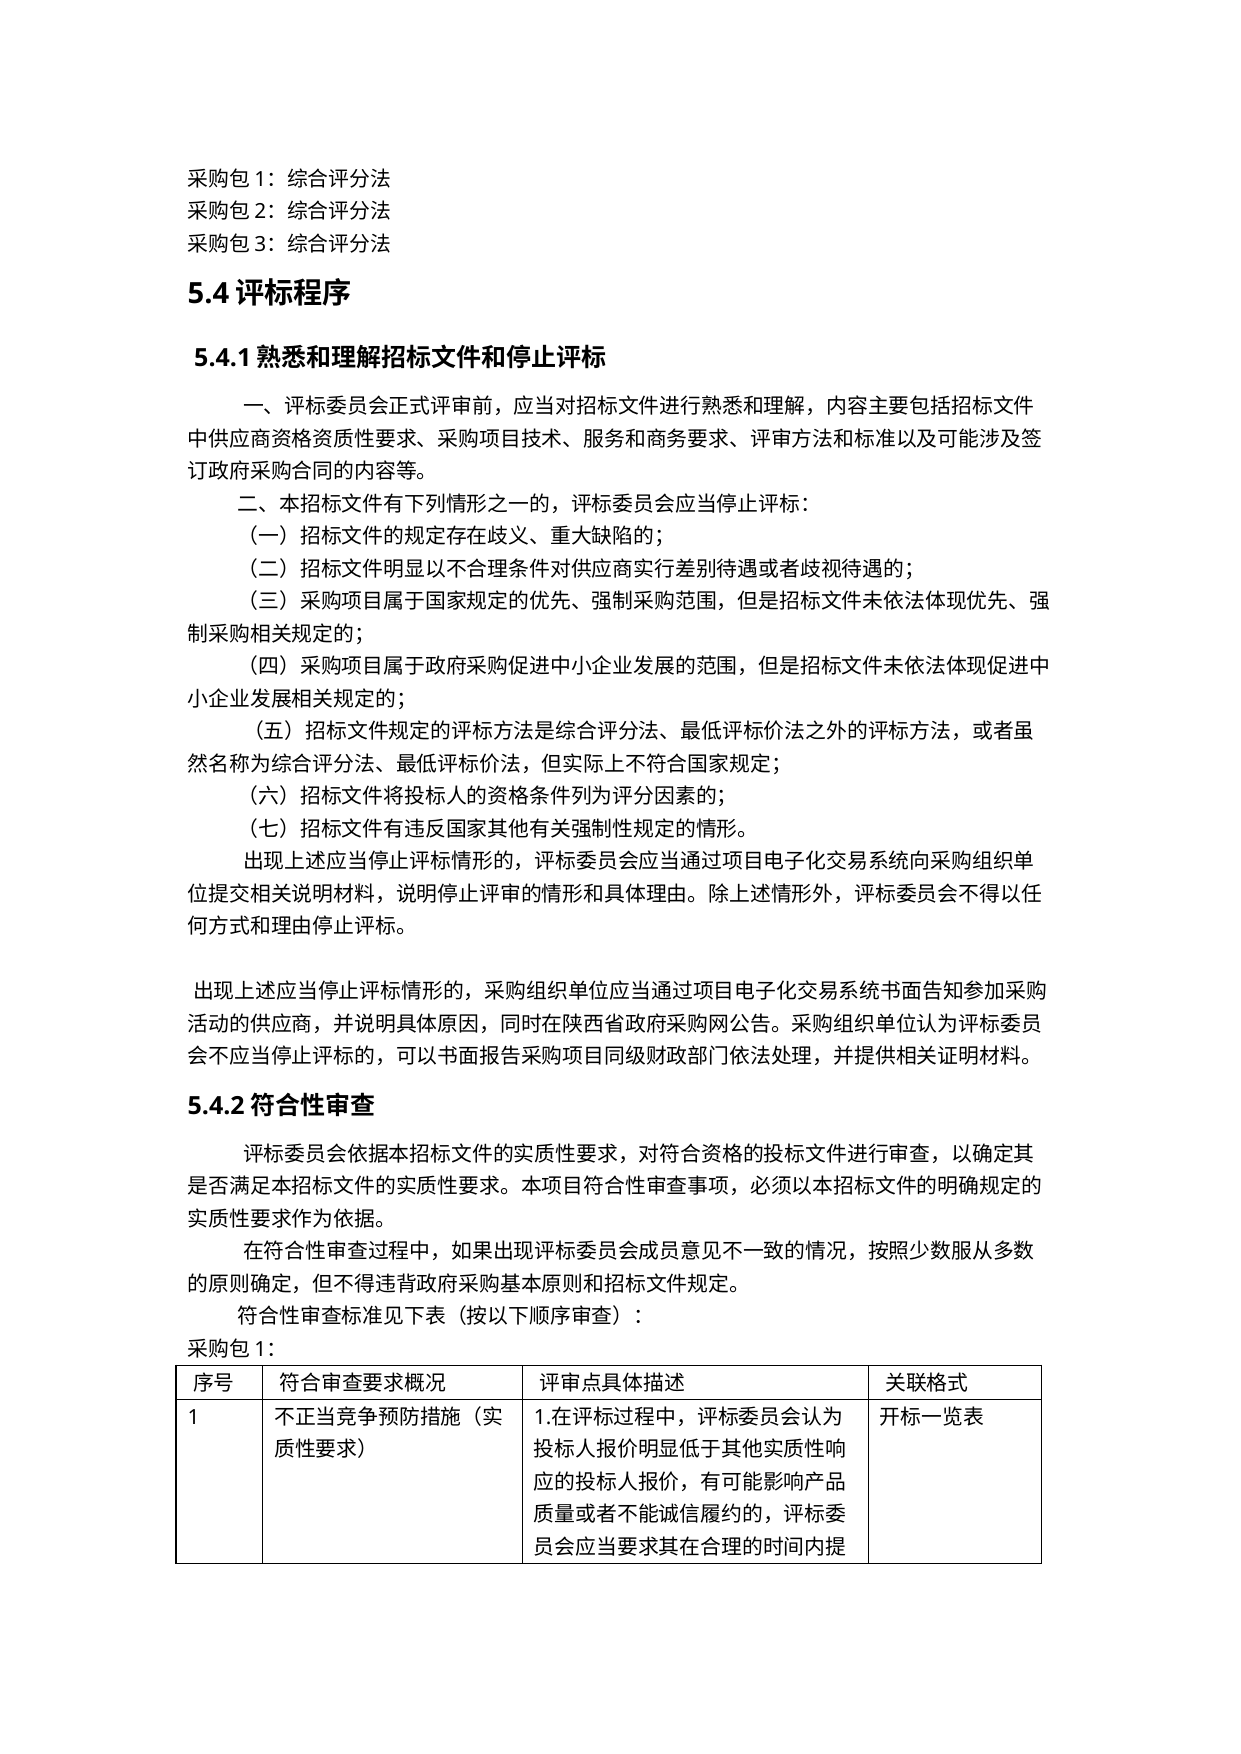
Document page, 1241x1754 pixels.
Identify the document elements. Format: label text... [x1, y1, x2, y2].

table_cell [523, 1400, 868, 1563]
text 采购包1：综合评分法 [187, 162, 1053, 194]
text 采购包1： [187, 1332, 1053, 1364]
text 采购包3：综合评分法 [187, 227, 1053, 259]
text （二）招标文件明显以不合理条件对供应商实行差别待遇或者歧视待遇的； [187, 552, 1053, 584]
text （三）采购项目属于国家规定的优先、强制采购范围，但是招标文件未依法体现优先、强制采购相关规定的； [187, 584, 1053, 649]
text （七）招标文件有违反国家其他有关强制性规定的情形。 [187, 812, 1053, 844]
text 5.4.2符合性审查 [187, 1072, 1053, 1137]
table_header 符合审查要求概况 [263, 1366, 522, 1398]
table_cell 1 [177, 1400, 262, 1563]
text 出现上述应当停止评标情形的，评标委员会应当通过项目电子化交易系统向采购组织单位提交相关说明材料，说明停止评审的情形和具体理由。除上述情形外，评标委员会不得以任何方式和理由停止评标。 [187, 844, 1053, 942]
text 5.4评标程序 [187, 259, 1053, 324]
text 出现上述应当停止评标情形的，采购组织单位应当通过项目电子化交易系统书面告知参加采购活动的供应商，并说明具体原因，同时在陕西省政府采购网公告。采购组织单位认为评标委员会不应当停止评标的，可以书面报告采购项目同级财政部门依法处理，并提供相关证明材料。 [187, 942, 1053, 1072]
table_header 关联格式 [869, 1366, 1041, 1398]
text （六）招标文件将投标人的资格条件列为评分因素的； [187, 779, 1053, 812]
text 评标委员会依据本招标文件的实质性要求，对符合资格的投标文件进行审查，以确定其是否满足本招标文件的实质性要求。本项目符合性审查事项，必须以本招标文件的明确规定的实质性要求作为依据。 [187, 1137, 1053, 1234]
text 采购包2：综合评分法 [187, 194, 1053, 227]
text （四）采购项目属于政府采购促进中小企业发展的范围，但是招标文件未依法体现促进中小企业发展相关规定的； [187, 649, 1053, 714]
text 二、本招标文件有下列情形之一的，评标委员会应当停止评标： [187, 487, 1053, 519]
table_cell 开标一览表 [869, 1400, 1041, 1563]
text 在符合性审查过程中，如果出现评标委员会成员意见不一致的情况，按照少数服从多数的原则确定，但不得违背政府采购基本原则和招标文件规定。 [187, 1234, 1053, 1299]
table_cell 不正当竞争预防措施（实质性要求） [263, 1400, 522, 1563]
text 符合性审查标准见下表（按以下顺序审查）： [187, 1299, 1053, 1332]
text 5.4.1熟悉和理解招标文件和停止评标 [187, 324, 1053, 389]
table_header 评审点具体描述 [523, 1366, 868, 1398]
text （一）招标文件的规定存在歧义、重大缺陷的； [187, 519, 1053, 552]
table_header 序号 [177, 1366, 262, 1398]
text 一、评标委员会正式评审前，应当对招标文件进行熟悉和理解，内容主要包括招标文件中供应商资格资质性要求、采购项目技术、服务和商务要求、评审方法和标准以及可能涉及签订政府采购合同的内容等。 [187, 389, 1053, 487]
text （五）招标文件规定的评标方法是综合评分法、最低评标价法之外的评标方法，或者虽然名称为综合评分法、最低评标价法，但实际上不符合国家规定； [187, 714, 1053, 779]
